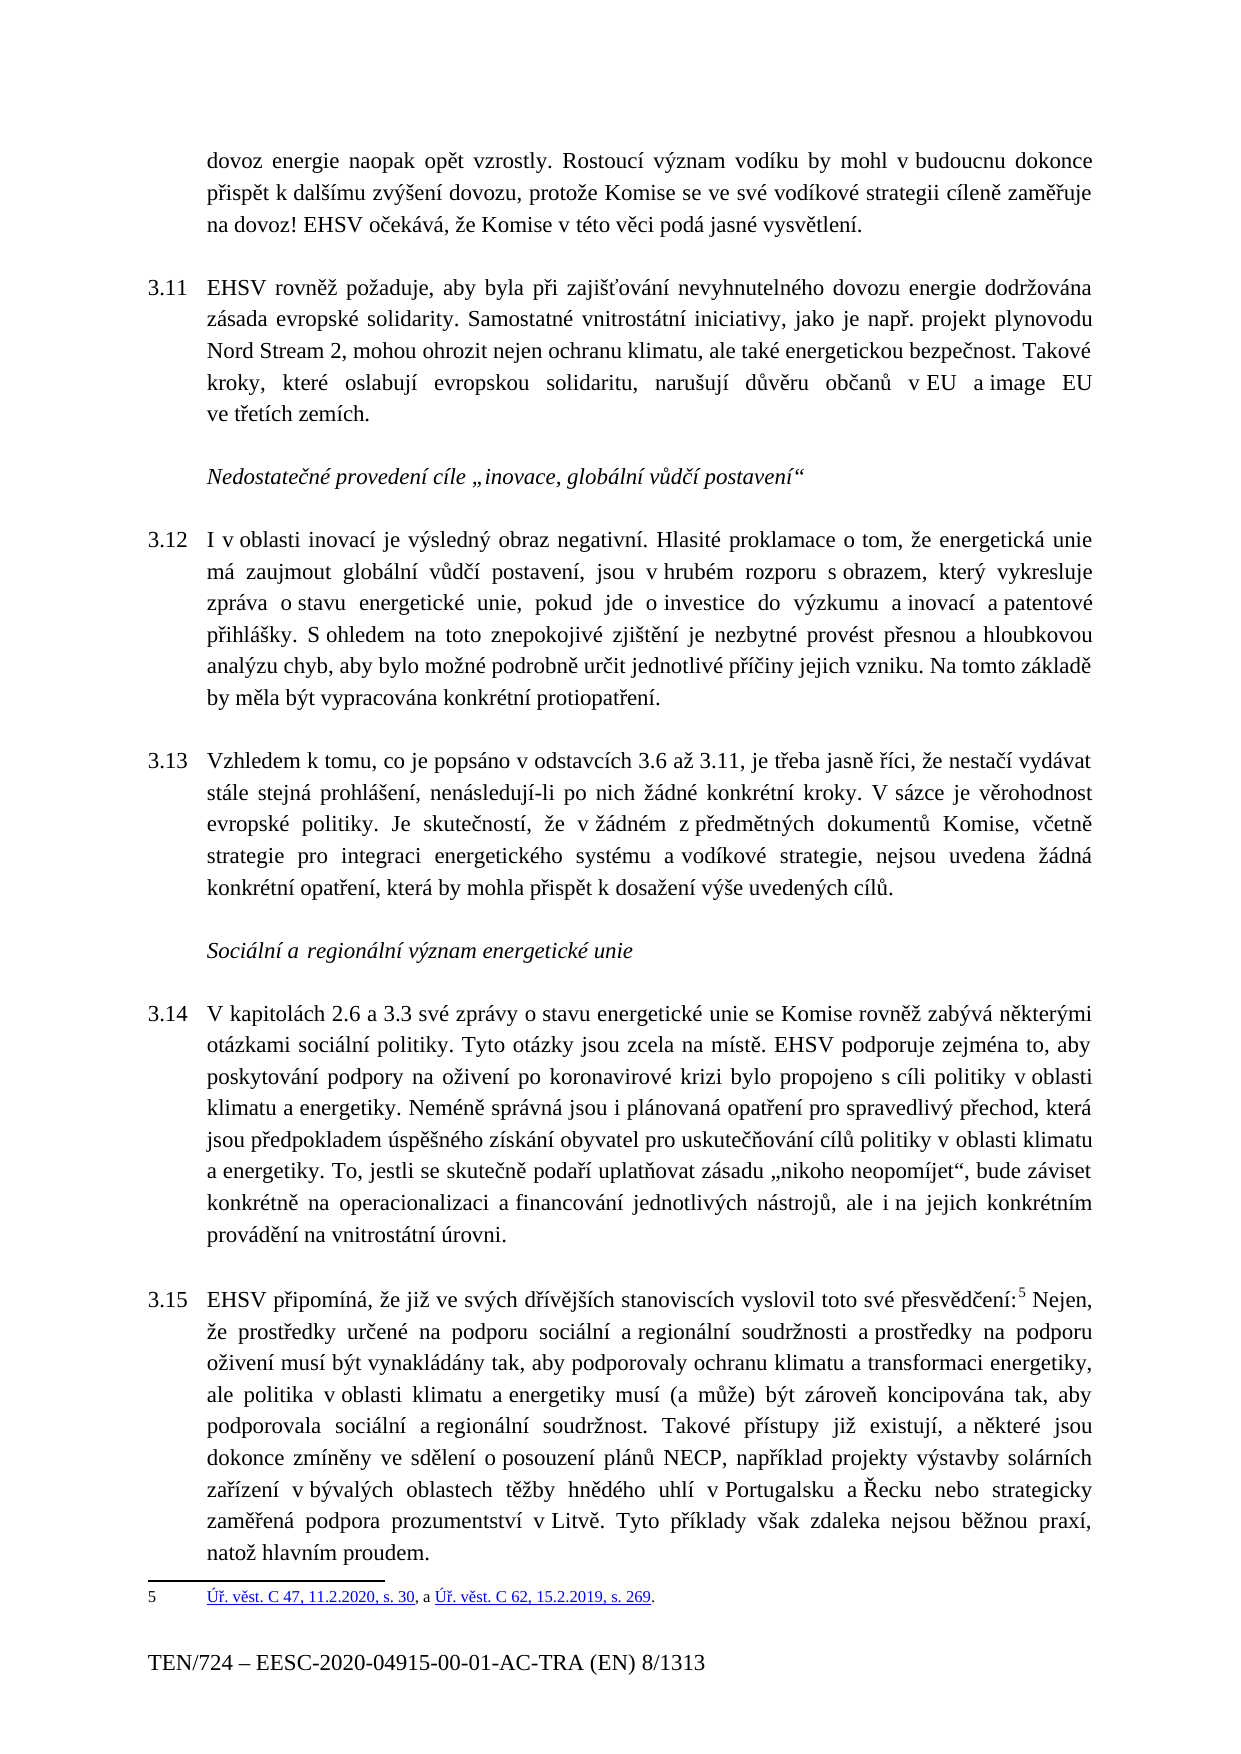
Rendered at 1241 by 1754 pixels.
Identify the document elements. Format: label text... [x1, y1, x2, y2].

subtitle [148, 148, 1093, 237]
subtitle I v oblasti inovací je výsledný obraz negativní. Hlasité proklamace o tom, že energetická unie má zaujmout globální vůdčí postavení, jsou v hrubém rozporu s obrazem, který vykresluje zpráva o stavu energetické unie, pokud jde o investice do výzkumu a inovací a patentové přihlášky. S ohledem na toto znepokojivé zjištění je nezbytné provést přesnou a hloubkovou analýzu chyb, aby bylo možné podrobně určit jednotlivé příčiny jejich vzniku. Na tomto základě by měla být vypracována konkrétní protiopatření. [148, 526, 1093, 711]
text Sociální a regionální význam energetické unie [207, 937, 1093, 963]
text Nedostatečné provedení cíle „inovace, globální vůdčí postavení“ [207, 463, 1093, 489]
subtitle EHSV rovněž požaduje, aby byla při zajišťování nevyhnutelného dovozu energie dodržována zásada evropské solidarity. Samostatné vnitrostátní iniciativy, jako je např. projekt plynovodu Nord Stream 2, mohou ohrozit nejen ochranu klimatu, ale také energetickou bezpečnost. Takové kroky, které oslabují evropskou solidaritu, narušují důvěru občanů v EU a image EU ve třetích zemích. [148, 274, 1093, 426]
subtitle V kapitolách 2.6 a 3.3 své zprávy o stavu energetické unie se Komise rovněž zabývá některými otázkami sociální politiky. Tyto otázky jsou zcela na místě. EHSV podporuje zejména to, aby poskytování podpory na oživení po koronavirové krizi bylo propojeno s cíli politiky v oblasti klimatu a energetiky. Neméně správná jsou i plánovaná opatření pro spravedlivý přechod, která jsou předpokladem úspěšného získání obyvatel pro uskutečňování cílů politiky v oblasti klimatu a energetiky. To, jestli se skutečně podaří uplatňovat zásadu „nikoho neopomíjet“, bude záviset konkrétně na operacionalizaci a financování jednotlivých nástrojů, ale i na jejich konkrétním provádění na vnitrostátní úrovni. [148, 1000, 1093, 1247]
subtitle EHSV připomíná, že již ve svých dřívějších stanoviscích vyslovil toto své přesvědčení: Nejen, že prostředky určené na podporu sociální a regionální soudržnosti a prostředky na podporu oživení musí být vynakládány tak, aby podporovaly ochranu klimatu a transformaci energetiky, ale politika v oblasti klimatu a energetiky musí (a může) být zároveň koncipována tak, aby podporovala sociální a regionální soudržnost. Takové přístupy již existují, a některé jsou dokonce zmíněny ve sdělení o posouzení plánů NECP, například projekty výstavby solárních zařízení v bývalých oblastech těžby hnědého uhlí v Portugalsku a Řecku nebo strategicky zaměřená podpora prozumentství v Litvě. Tyto příklady však zdaleka nejsou běžnou praxí, natož hlavním proudem. [148, 1284, 1093, 1565]
subtitle Vzhledem k tomu, co je popsáno v odstavcích 3.6 až 3.11, je třeba jasně říci, že nestačí vydávat stále stejná prohlášení, nenásledují-li po nich žádné konkrétní kroky. V sázce je věrohodnost evropské politiky. Je skutečností, že v žádném z předmětných dokumentů Komise, včetně strategie pro integraci energetického systému a vodíkové strategie, nejsou uvedena žádná konkrétní opatření, která by mohla přispět k dosažení výše uvedených cílů. [148, 747, 1093, 900]
